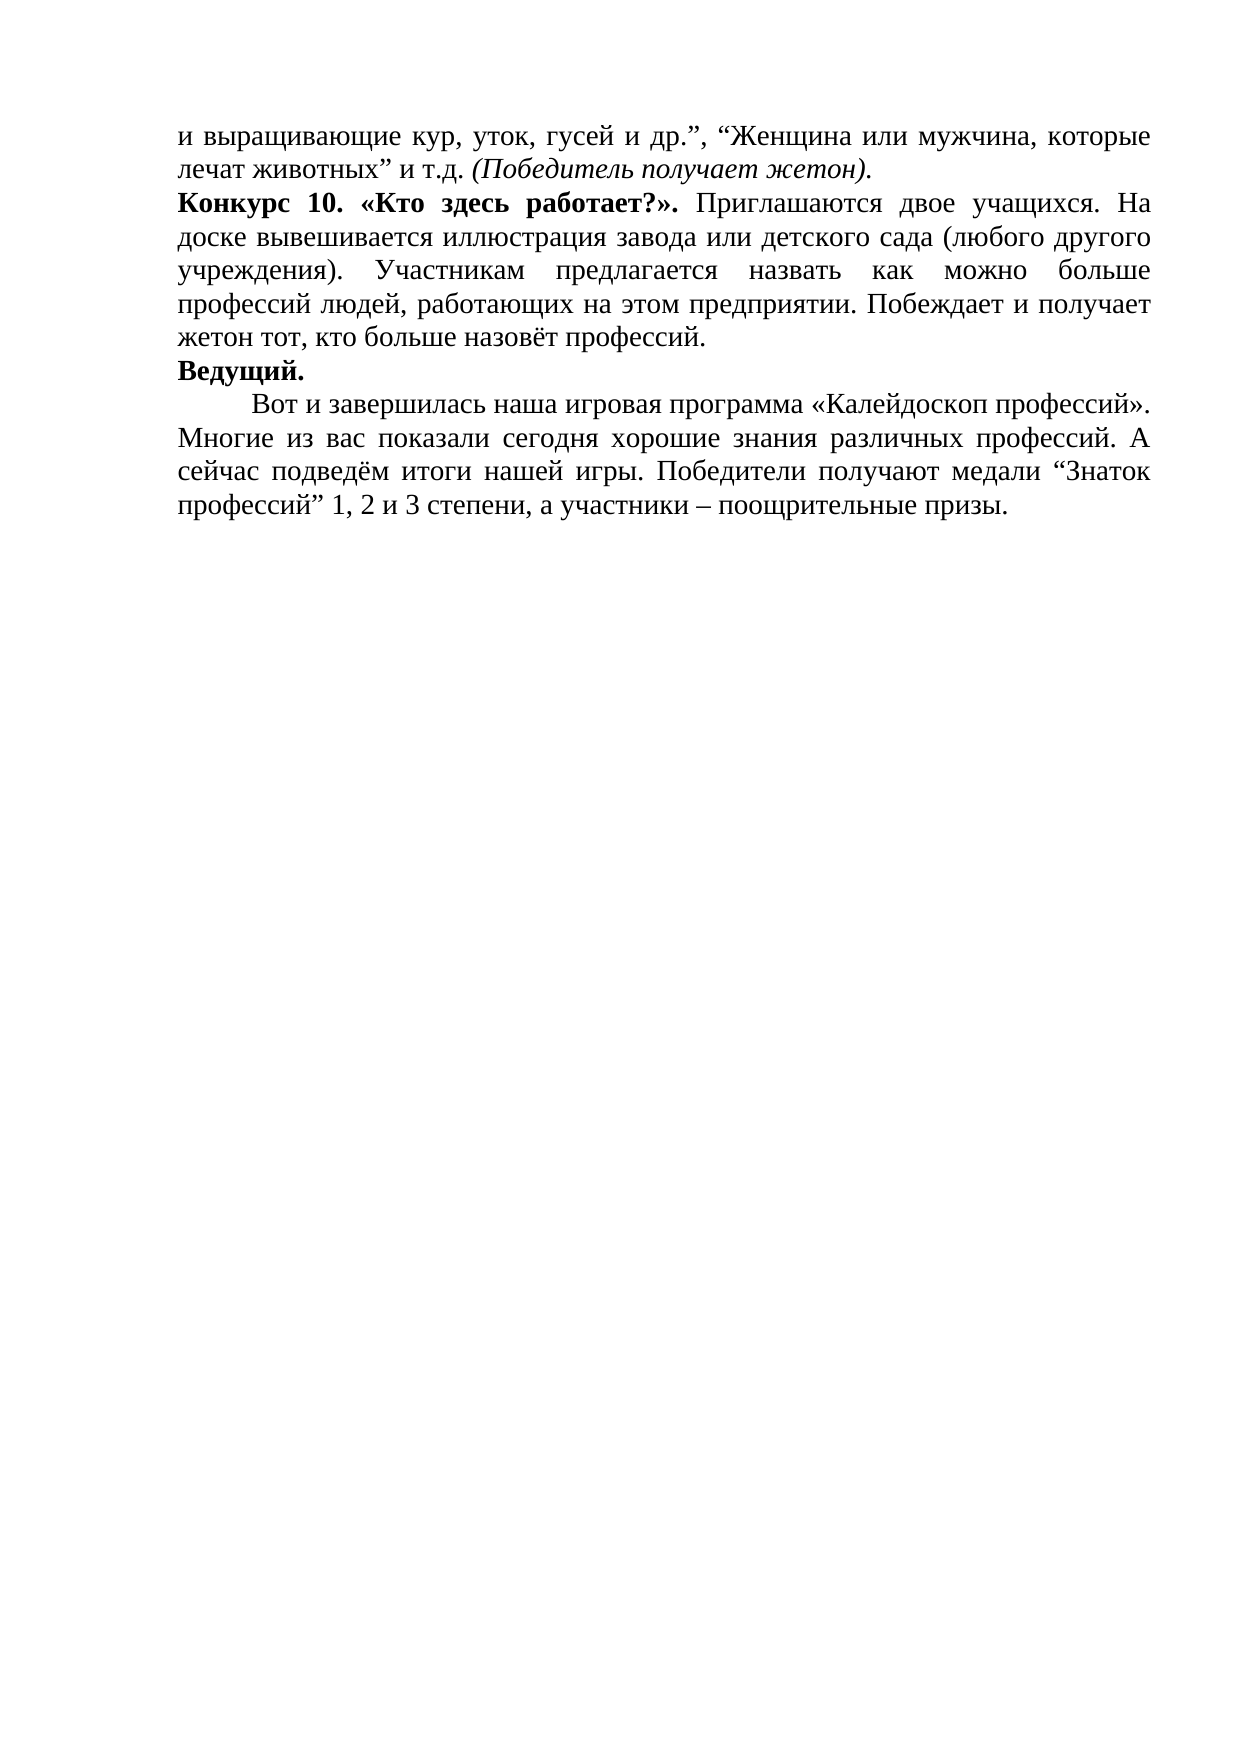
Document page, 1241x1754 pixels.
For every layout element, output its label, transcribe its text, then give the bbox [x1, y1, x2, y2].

text Вот и завершилась наша игровая программа «Калейдоскоп профессий». Многие из вас показали сегодня хорошие знания различных профессий. А сейчас подведём итоги нашей игры. Победители получают медали “Знаток профессий” 1, 2 и 3 степени, а участники – поощрительные призы. [177, 386, 1152, 521]
text Конкурс 10. «Кто здесь работает?». Приглашаются двое учащихся. На доске вывешивается иллюстрация завода или детского сада (любого другого учреждения). Участникам предлагается назвать как можно больше профессий людей, работающих на этом предприятии. Побеждает и получает жетон тот, кто больше назовёт профессий. [177, 185, 1152, 353]
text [177, 118, 1152, 185]
text Ведущий. [177, 353, 1152, 386]
